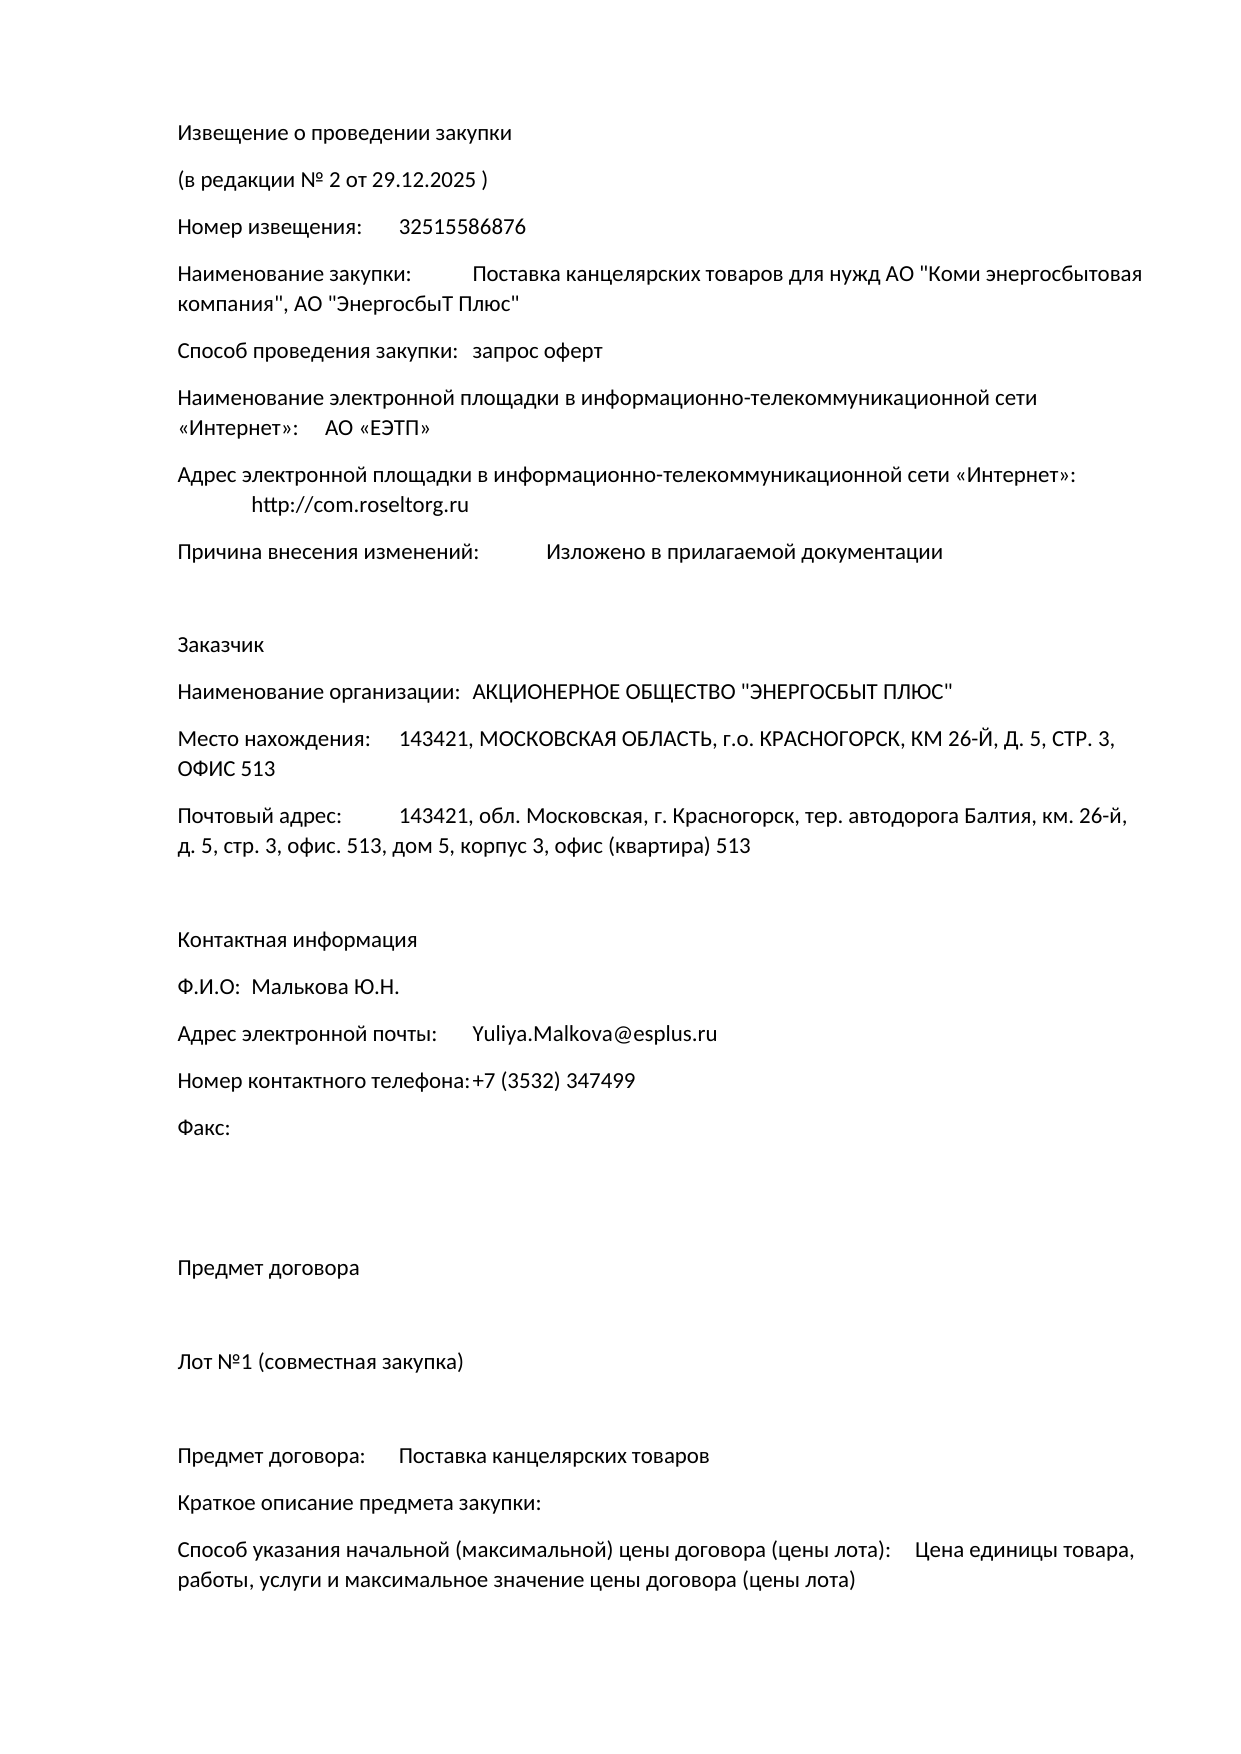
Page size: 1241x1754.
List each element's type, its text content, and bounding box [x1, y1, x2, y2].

text Наименование организации: АКЦИОНЕРНОЕ ОБЩЕСТВО "ЭНЕРГОСБЫТ ПЛЮС" [177, 677, 1152, 706]
text Номер извещения: 32515586876 [177, 212, 1152, 240]
text Адрес электронной почты: Yuliya.Malkova@esplus.ru [177, 1019, 1152, 1047]
text Наименование закупки: Поставка канцелярских товаров для нужд АО "Коми энергосбытовая компания", АО "ЭнергосбыТ Плюс" [177, 259, 1152, 317]
text Адрес электронной площадки в информационно-телекоммуникационной сети «Интернет»: http://com.roseltorg.ru [177, 460, 1152, 518]
text (в редакции № 2 от 29.12.2025 ) [177, 165, 1152, 193]
text Место нахождения: 143421, МОСКОВСКАЯ ОБЛАСТЬ, г.о. КРАСНОГОРСК, КМ 26-Й, Д. 5, СТР. 3, ОФИС 513 [177, 724, 1152, 783]
text Извещение о проведении закупки [177, 118, 1152, 146]
text Контактная информация [177, 925, 1152, 953]
text Номер контактного телефона: +7 (3532) 347499 [177, 1066, 1152, 1094]
text Заказчик [177, 631, 1152, 659]
text Краткое описание предмета закупки: [177, 1488, 1152, 1516]
text Способ проведения закупки: запрос оферт [177, 336, 1152, 364]
text Лот №1 (совместная закупка) [177, 1347, 1152, 1375]
text Причина внесения изменений: Изложено в прилагаемой документации [177, 537, 1152, 565]
text Способ указания начальной (максимальной) цены договора (цены лота): Цена единицы товара, работы, услуги и максимальное значение цены договора (цены лота) [177, 1535, 1152, 1593]
text Факс: [177, 1113, 1152, 1141]
text Ф.И.О: Малькова Ю.Н. [177, 972, 1152, 1000]
text Наименование электронной площадки в информационно-телекоммуникационной сети «Интернет»: АО «ЕЭТП» [177, 383, 1152, 441]
text Предмет договора [177, 1253, 1152, 1282]
text Предмет договора: Поставка канцелярских товаров [177, 1441, 1152, 1469]
text Почтовый адрес: 143421, обл. Московская, г. Красногорск, тер. автодорога Балтия, км. 26-й, д. 5, стр. 3, офис. 513, дом 5, корпус 3, офис (квартира) 513 [177, 801, 1152, 860]
